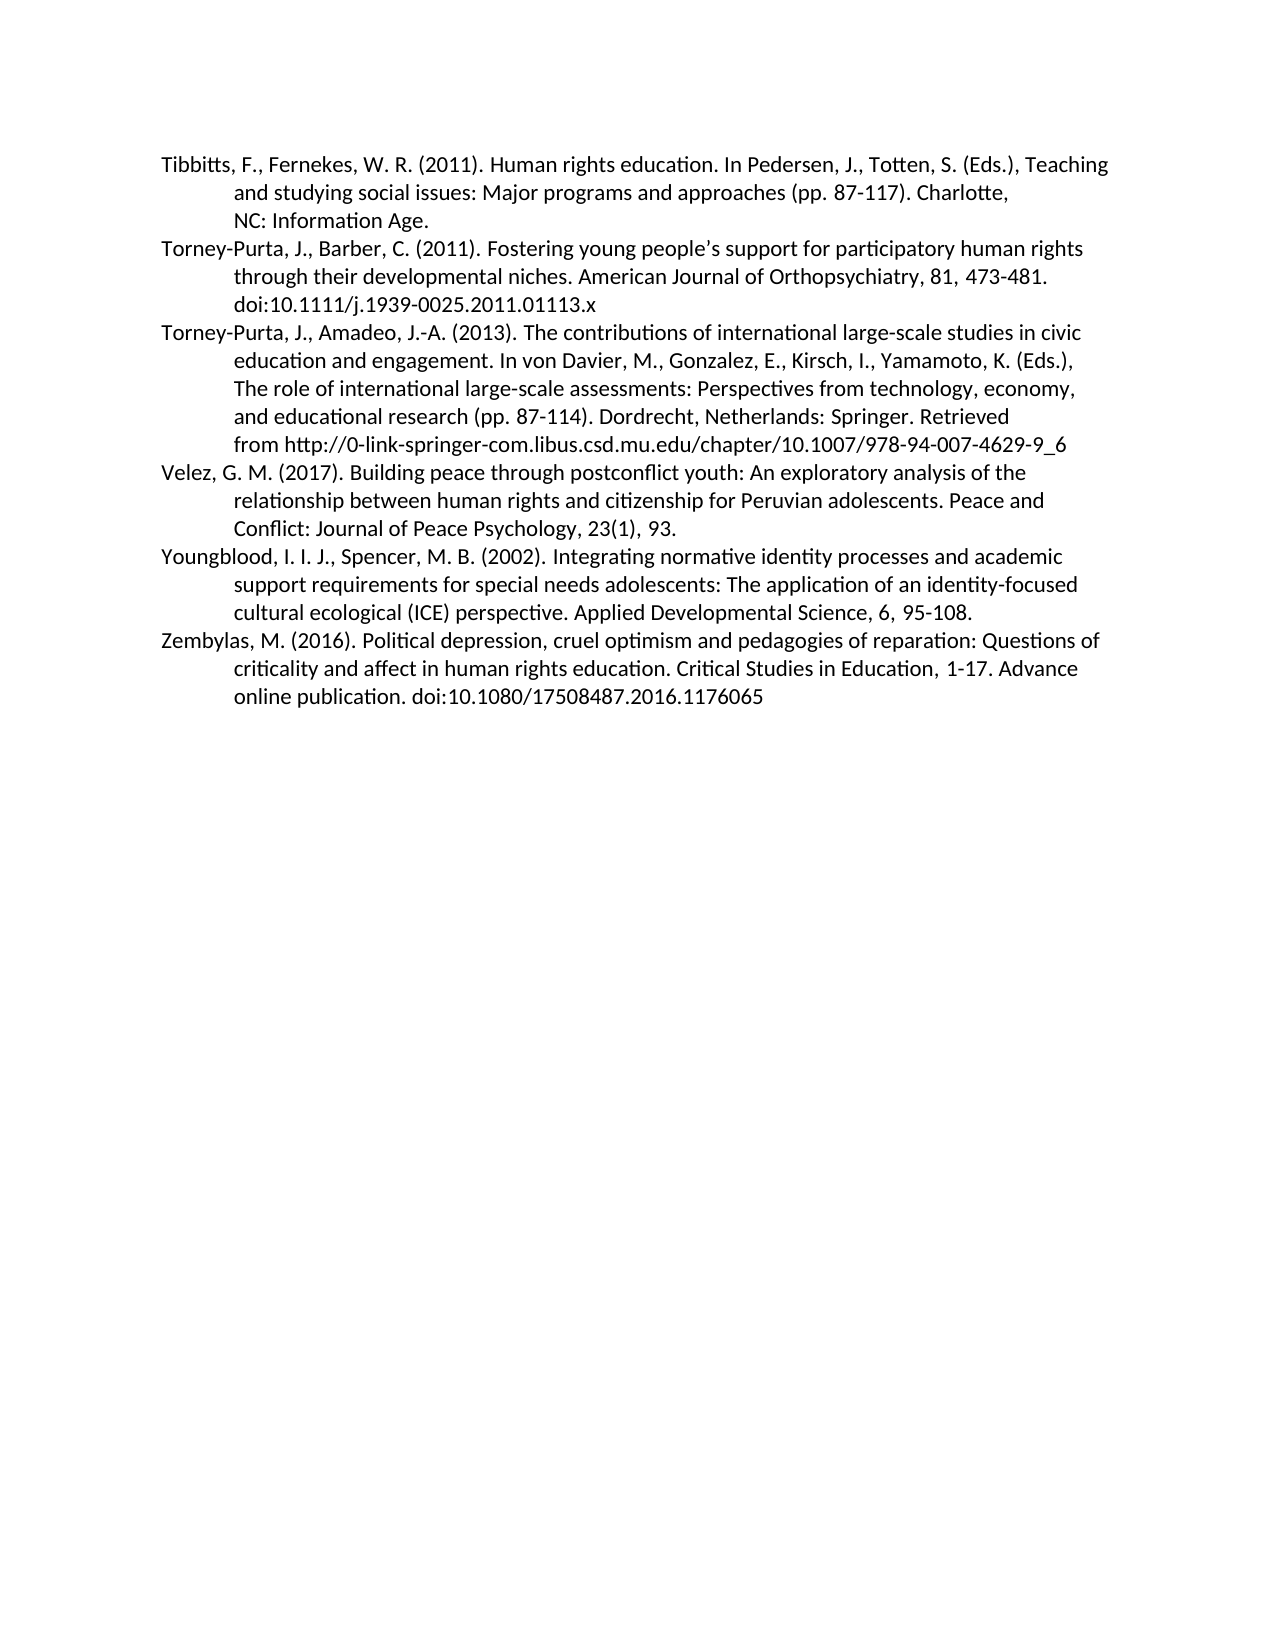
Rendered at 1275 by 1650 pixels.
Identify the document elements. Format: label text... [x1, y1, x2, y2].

table_cell Tibbitts, F., Fernekes, W. R. (2011). Human rights education. In Pedersen, J., Totten, S. (Eds.), Teaching and studying social issues: Major programs and approaches (pp. 87-117). Charlotte, NC: Information Age. [150, 150, 1125, 234]
table_cell Torney-Purta, J., Amadeo, J.-A. (2013). The contributions of international large-scale studies in civic education and engagement. In von Davier, M., Gonzalez, E., Kirsch, I., Yamamoto, K. (Eds.), The role of international large-scale assessments: Perspectives from technology, economy, and educational research (pp. 87-114). Dordrecht, Netherlands: Springer. Retrieved from http://0-link-springer-com.libus.csd.mu.edu/chapter/10.1007/978-94-007-4629-9_6 [150, 318, 1125, 458]
table_cell Torney-Purta, J., Barber, C. (2011). Fostering young people’s support for participatory human rights through their developmental niches. American Journal of Orthopsychiatry, 81, 473-481. doi:10.1111/j.1939-0025.2011.01113.x [150, 234, 1125, 318]
table_cell Velez, G. M. (2017). Building peace through postconflict youth: An exploratory analysis of the relationship between human rights and citizenship for Peruvian adolescents. Peace and Conflict: Journal of Peace Psychology, 23(1), 93. [150, 458, 1125, 542]
table_cell Zembylas, M. (2016). Political depression, cruel optimism and pedagogies of reparation: Questions of criticality and affect in human rights education. Critical Studies in Education, 1-17. Advance online publication. doi:10.1080/17508487.2016.1176065 [150, 626, 1125, 710]
table_cell Youngblood, I. I. J., Spencer, M. B. (2002). Integrating normative identity processes and academic support requirements for special needs adolescents: The application of an identity-focused cultural ecological (ICE) perspective. Applied Developmental Science, 6, 95-108. [150, 542, 1125, 626]
